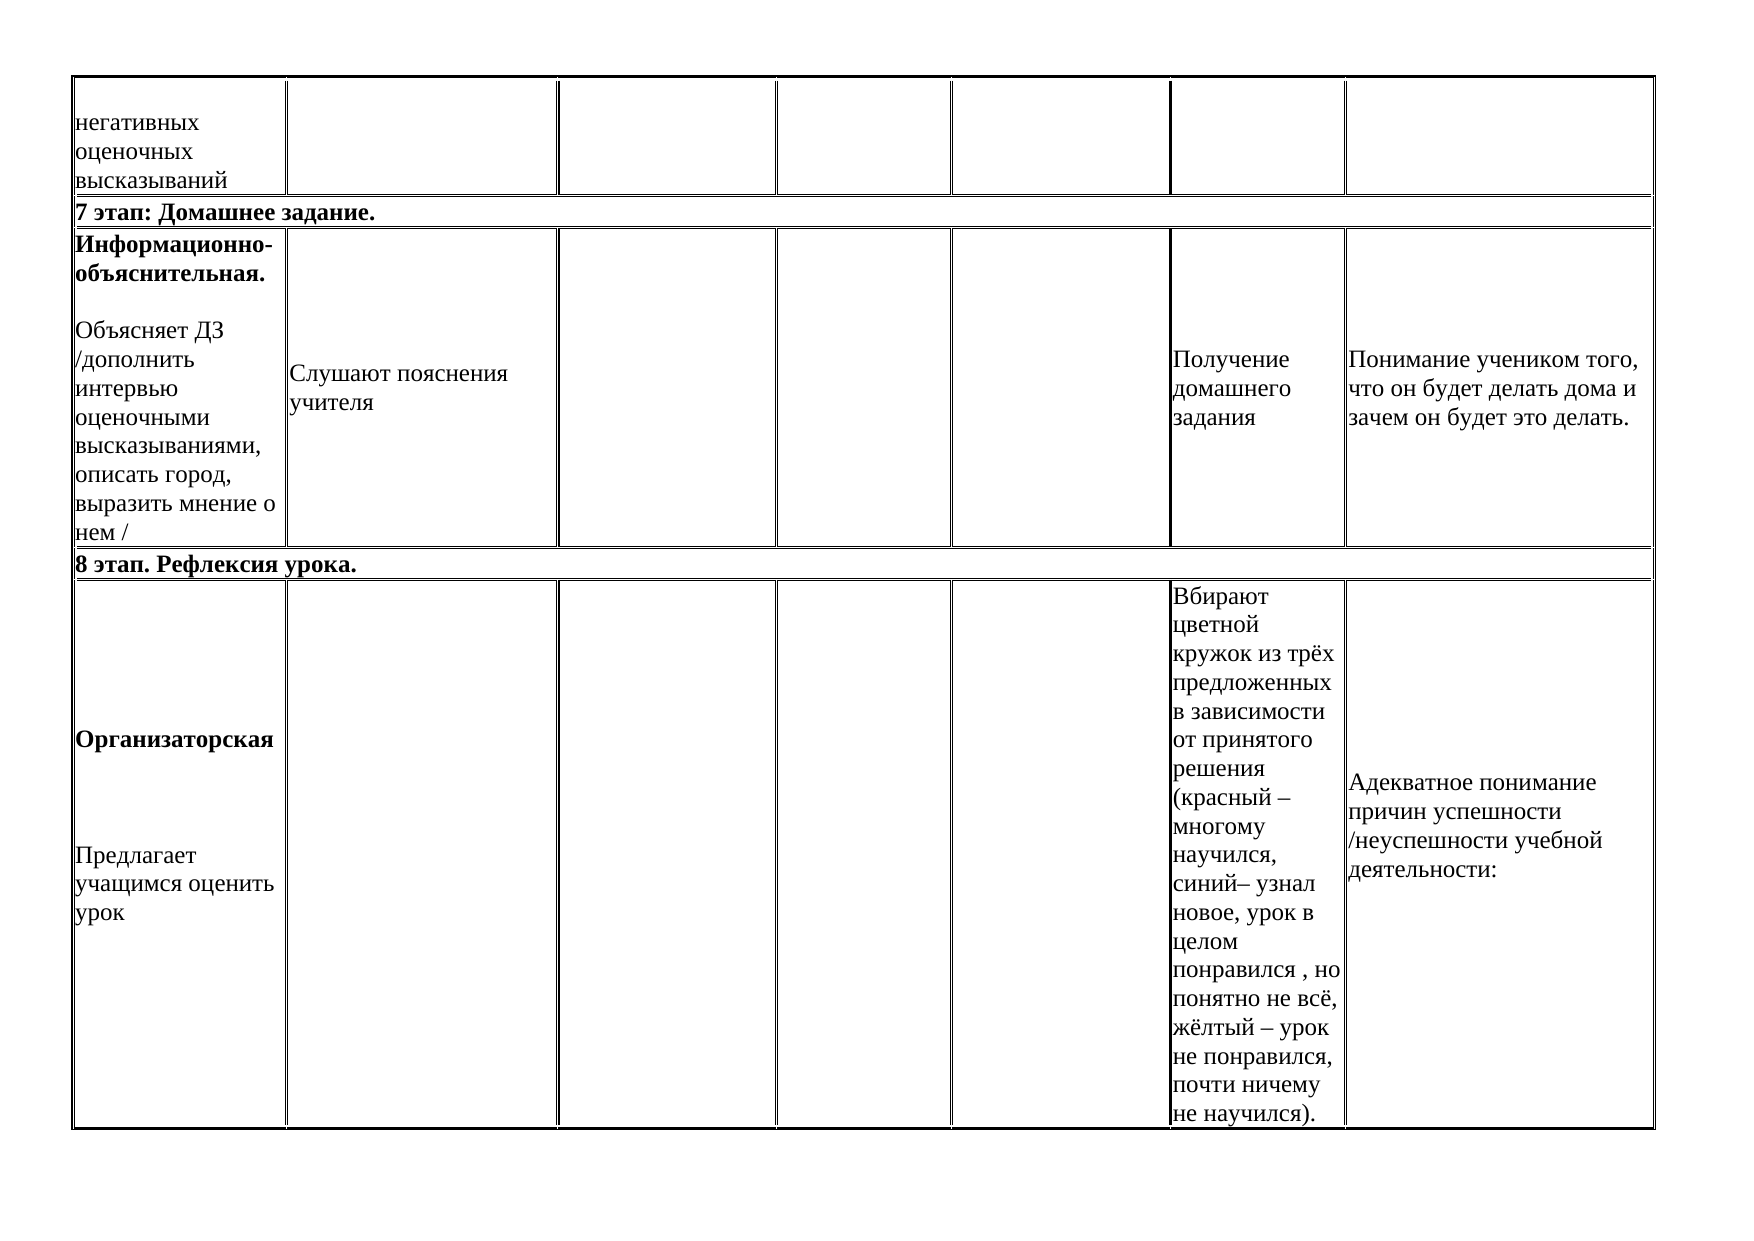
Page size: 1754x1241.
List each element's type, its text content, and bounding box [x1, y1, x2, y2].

table_cell [778, 229, 950, 546]
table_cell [776, 78, 952, 194]
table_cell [1346, 78, 1653, 194]
table_cell 8 этап. Рефлексия урока. [73, 546, 1654, 577]
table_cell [287, 77, 558, 194]
table_cell Вбирают цветной кружок из трёх предложенных в зависимости от принятого решения (красный – многому научился, синий– узнал новое, урок в целом понравился , но понятно не всё, жёлтый – урок не понравился, почти ничему не научился). [1170, 581, 1346, 1127]
table_cell Адекватное понимание причин успешности /неуспешности учебной деятельности: [1346, 578, 1653, 1127]
table_cell Понимание учеником того, что он будет делать дома и зачем он будет это делать. [1346, 226, 1654, 546]
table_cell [952, 78, 1170, 194]
table_cell [952, 581, 1170, 1127]
table_cell 7 этап: Домашнее задание. [73, 194, 1654, 226]
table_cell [1170, 78, 1346, 194]
table_cell [287, 579, 558, 1127]
table_cell Получение домашнего задания [1172, 229, 1344, 546]
table_cell Организаторская Предлагает учащимся оценить урок [75, 578, 287, 1127]
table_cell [75, 78, 287, 194]
table_cell [953, 229, 1169, 546]
table_cell Слушают пояснения учителя [288, 229, 556, 546]
table_cell [776, 581, 952, 1127]
table_cell [560, 229, 775, 546]
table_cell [558, 78, 776, 194]
table_cell Информационно-объяснительная. Объясняет ДЗ /дополнить интервью оценочными высказываниями, описать город, выразить мнение о нем / [73, 226, 287, 546]
table_cell [558, 581, 776, 1127]
